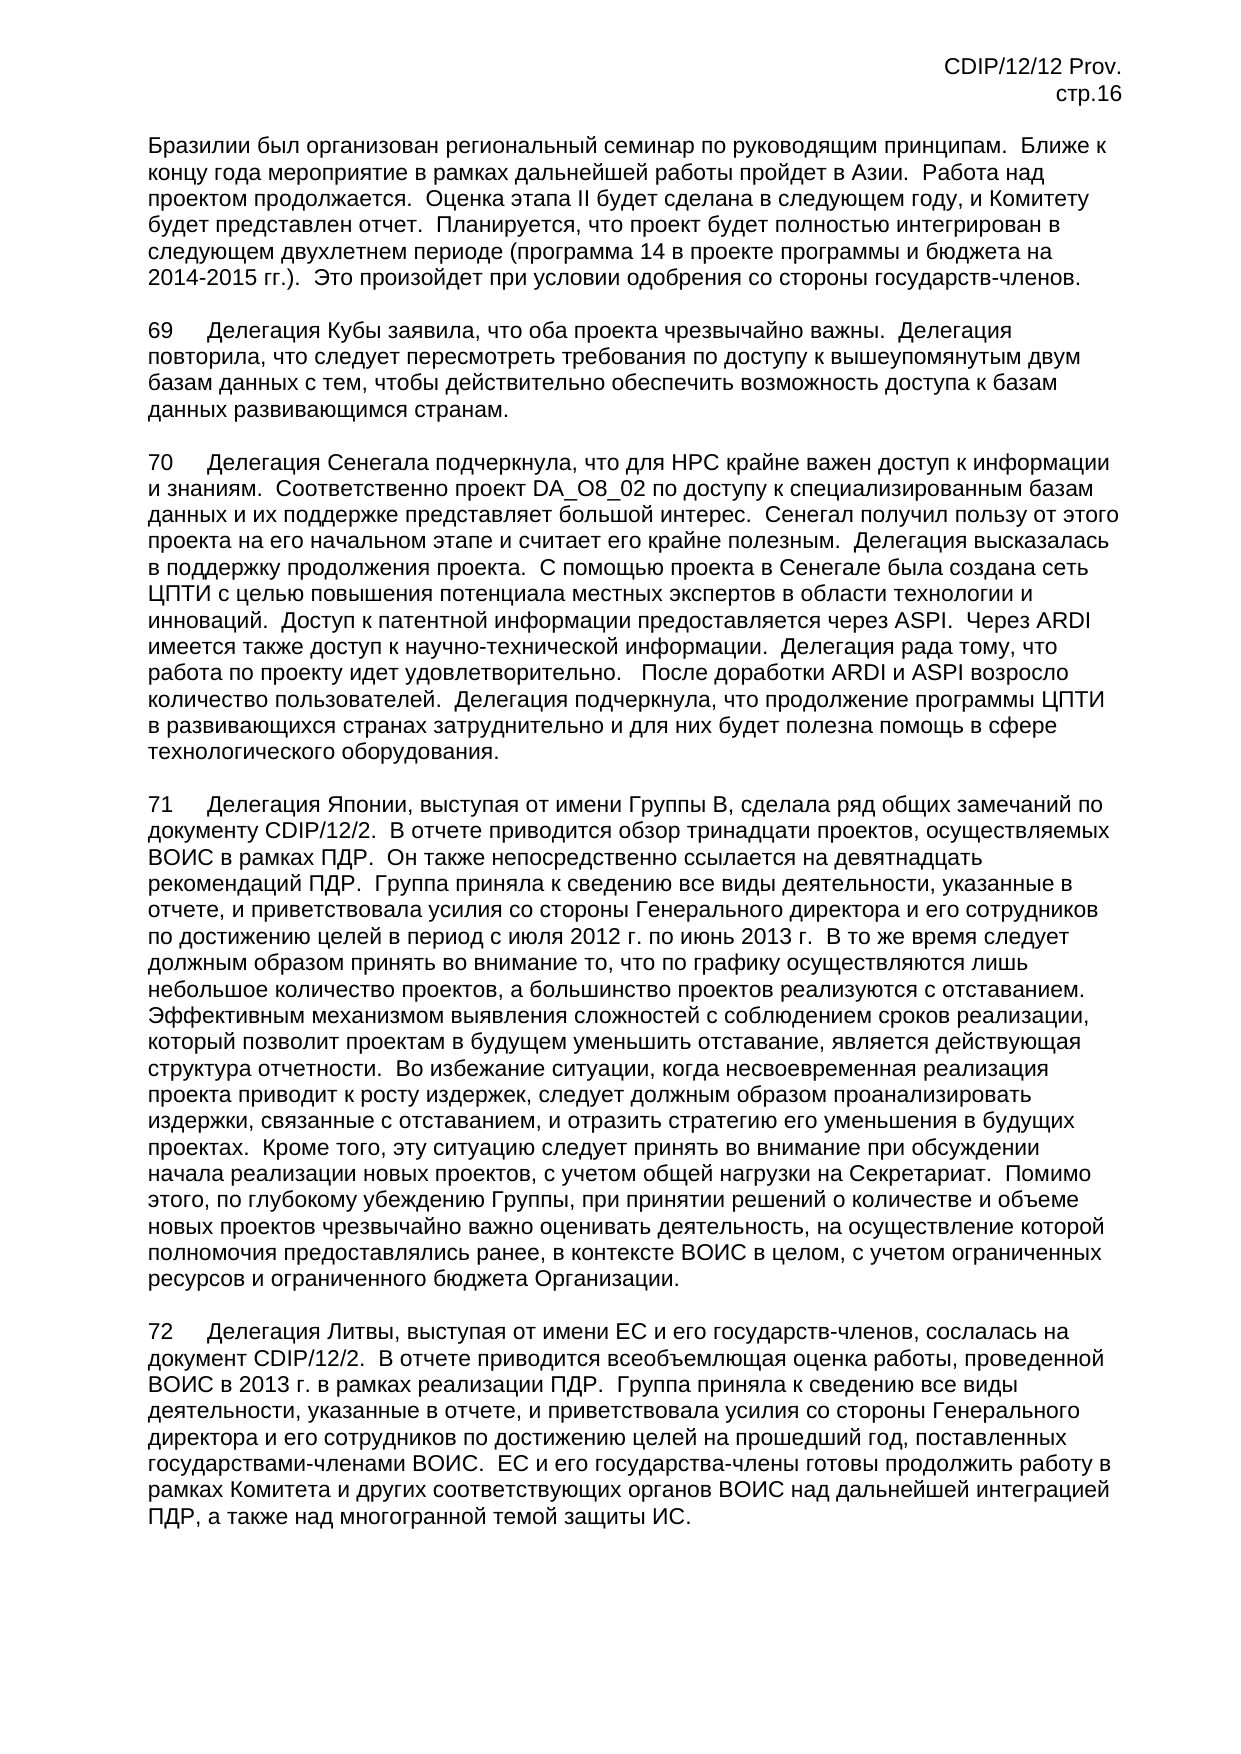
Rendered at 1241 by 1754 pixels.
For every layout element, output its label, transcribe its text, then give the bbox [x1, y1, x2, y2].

text Делегация Литвы, выступая от имени ЕС и его государств-членов, сослалась на документ CDIP/12/2. В отчете приводится всеобъемлющая оценка работы, проведенной ВОИС в 2013 г. в рамках реализации ПДР. Группа приняла к сведению все виды деятельности, указанные в отчете, и приветствовала усилия со стороны Генерального директора и его сотрудников по достижению целей на прошедший год, поставленных государствами-членами ВОИС. ЕС и его государства-члены готовы продолжить работу в рамках Комитета и других соответствующих органов ВОИС над дальнейшей интеграцией ПДР, а также над многогранной темой защиты ИС. [148, 1318, 1122, 1529]
text Делегация Кубы заявила, что оба проекта чрезвычайно важны. Делегация повторила, что следует пересмотреть требования по доступу к вышеупомянутым двум базам данных с тем, чтобы действительно обеспечить возможность доступа к базам данных развивающимся странам. [148, 317, 1122, 422]
text Делегация Японии, выступая от имени Группы B, сделала ряд общих замечаний по документу CDIP/12/2. В отчете приводится обзор тринадцати проектов, осуществляемых ВОИС в рамках ПДР. Он также непосредственно ссылается на девятнадцать рекомендаций ПДР. Группа приняла к сведению все виды деятельности, указанные в отчете, и приветствовала усилия со стороны Генерального директора и его сотрудников по достижению целей в период с июля 2012 г. по июнь 2013 г. В то же время следует должным образом принять во внимание то, что по графику осуществляются лишь небольшое количество проектов, а большинство проектов реализуются с отставанием. Эффективным механизмом выявления сложностей с соблюдением сроков реализации, который позволит проектам в будущем уменьшить отставание, является действующая структура отчетности. Во избежание ситуации, когда несвоевременная реализация проекта приводит к росту издержек, следует должным образом проанализировать издержки, связанные с отставанием, и отразить стратегию его уменьшения в будущих проектах. Кроме того, эту ситуацию следует принять во внимание при обсуждении начала реализации новых проектов, с учетом общей нагрузки на Секретариат. Помимо этого, по глубокому убеждению Группы, при принятии решений о количестве и объеме новых проектов чрезвычайно важно оценивать деятельность, на осуществление которой полномочия предоставлялись ранее, в контексте ВОИС в целом, с учетом ограниченных ресурсов и ограниченного бюджета Организации. [148, 791, 1122, 1292]
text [148, 132, 1122, 290]
text Делегация Сенегала подчеркнула, что для НРС крайне важен доступ к информации и знаниям. Соответственно проект DA_O8_02 по доступу к специализированным базам данных и их поддержке представляет большой интерес. Сенегал получил пользу от этого проекта на его начальном этапе и считает его крайне полезным. Делегация высказалась в поддержку продолжения проекта. С помощью проекта в Сенегале была создана сеть ЦПТИ с целью повышения потенциала местных экспертов в области технологии и инноваций. Доступ к патентной информации предоставляется через ASPI. Через ARDI имеется также доступ к научно-технической информации. Делегация рада тому, что работа по проекту идет удовлетворительно. После доработки ARDI и ASPI возросло количество пользователей. Делегация подчеркнула, что продолжение программы ЦПТИ в развивающихся странах затруднительно и для них будет полезна помощь в сфере технологического оборудования. [148, 448, 1122, 765]
